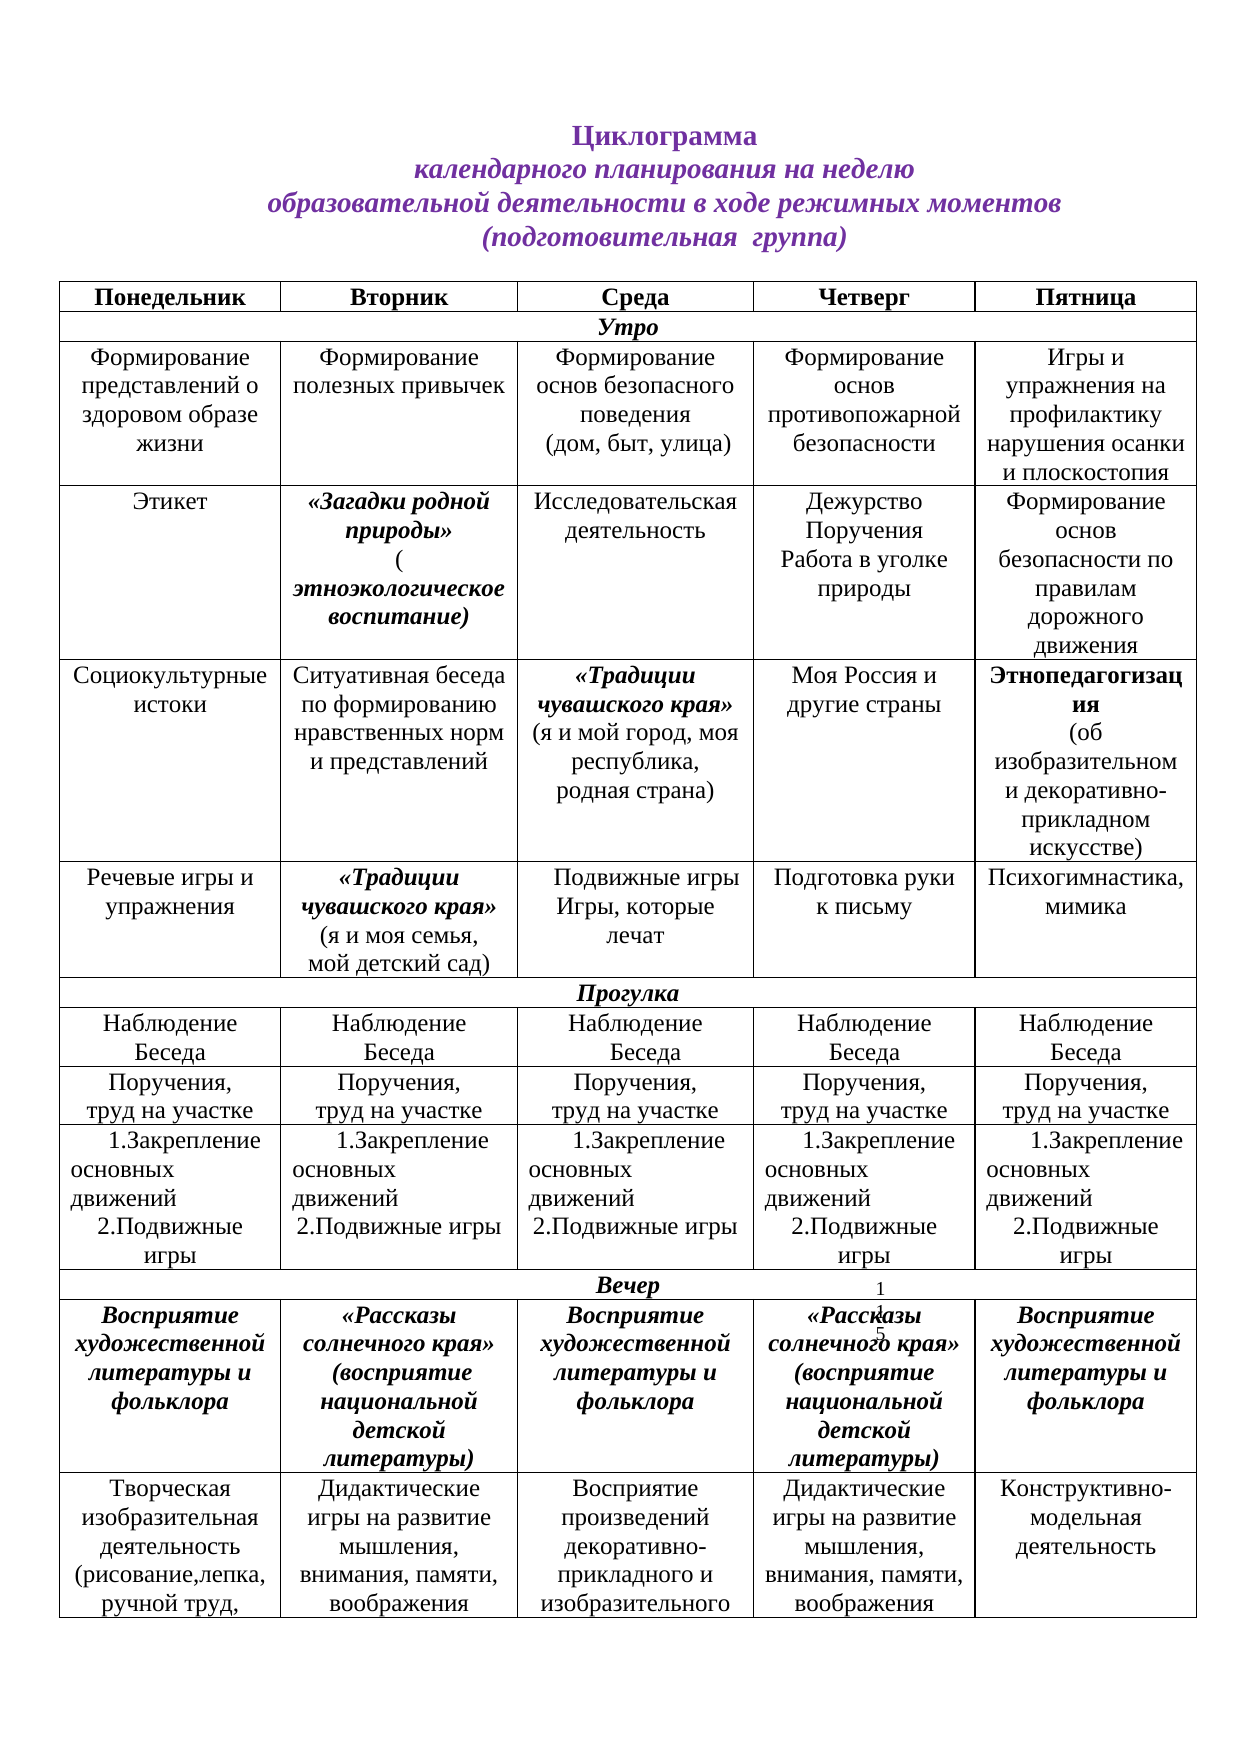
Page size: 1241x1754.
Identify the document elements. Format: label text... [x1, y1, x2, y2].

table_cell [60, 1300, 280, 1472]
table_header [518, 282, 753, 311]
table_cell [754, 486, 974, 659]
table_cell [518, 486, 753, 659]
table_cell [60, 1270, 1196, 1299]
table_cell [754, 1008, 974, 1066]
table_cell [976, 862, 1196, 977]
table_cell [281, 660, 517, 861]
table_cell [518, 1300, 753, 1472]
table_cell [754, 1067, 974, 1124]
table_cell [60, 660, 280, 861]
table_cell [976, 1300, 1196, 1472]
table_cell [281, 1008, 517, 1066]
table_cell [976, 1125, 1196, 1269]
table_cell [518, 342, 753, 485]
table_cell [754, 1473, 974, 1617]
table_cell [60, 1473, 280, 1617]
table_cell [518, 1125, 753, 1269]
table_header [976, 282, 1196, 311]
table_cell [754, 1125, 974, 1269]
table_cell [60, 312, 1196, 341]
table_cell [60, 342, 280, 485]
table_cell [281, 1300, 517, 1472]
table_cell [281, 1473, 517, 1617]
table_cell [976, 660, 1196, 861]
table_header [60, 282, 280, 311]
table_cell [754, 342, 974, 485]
text образовательной деятельности в ходе режимных моментов [177, 185, 1152, 219]
text Циклограмма [177, 118, 1152, 152]
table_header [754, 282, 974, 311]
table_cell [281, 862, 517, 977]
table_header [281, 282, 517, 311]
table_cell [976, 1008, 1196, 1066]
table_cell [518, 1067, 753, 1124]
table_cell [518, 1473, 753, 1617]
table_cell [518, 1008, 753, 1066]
text календарного планирования на неделю [177, 152, 1152, 185]
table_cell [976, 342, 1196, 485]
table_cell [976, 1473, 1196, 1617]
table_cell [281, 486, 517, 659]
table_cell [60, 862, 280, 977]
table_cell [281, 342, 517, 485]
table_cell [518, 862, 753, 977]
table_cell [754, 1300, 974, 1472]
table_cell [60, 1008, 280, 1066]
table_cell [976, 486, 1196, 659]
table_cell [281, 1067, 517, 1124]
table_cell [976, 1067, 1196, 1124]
text (подготовительная группа) [177, 219, 1152, 252]
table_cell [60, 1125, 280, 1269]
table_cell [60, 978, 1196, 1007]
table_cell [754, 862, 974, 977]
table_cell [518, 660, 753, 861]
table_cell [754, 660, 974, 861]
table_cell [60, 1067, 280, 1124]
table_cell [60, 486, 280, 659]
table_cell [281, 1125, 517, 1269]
